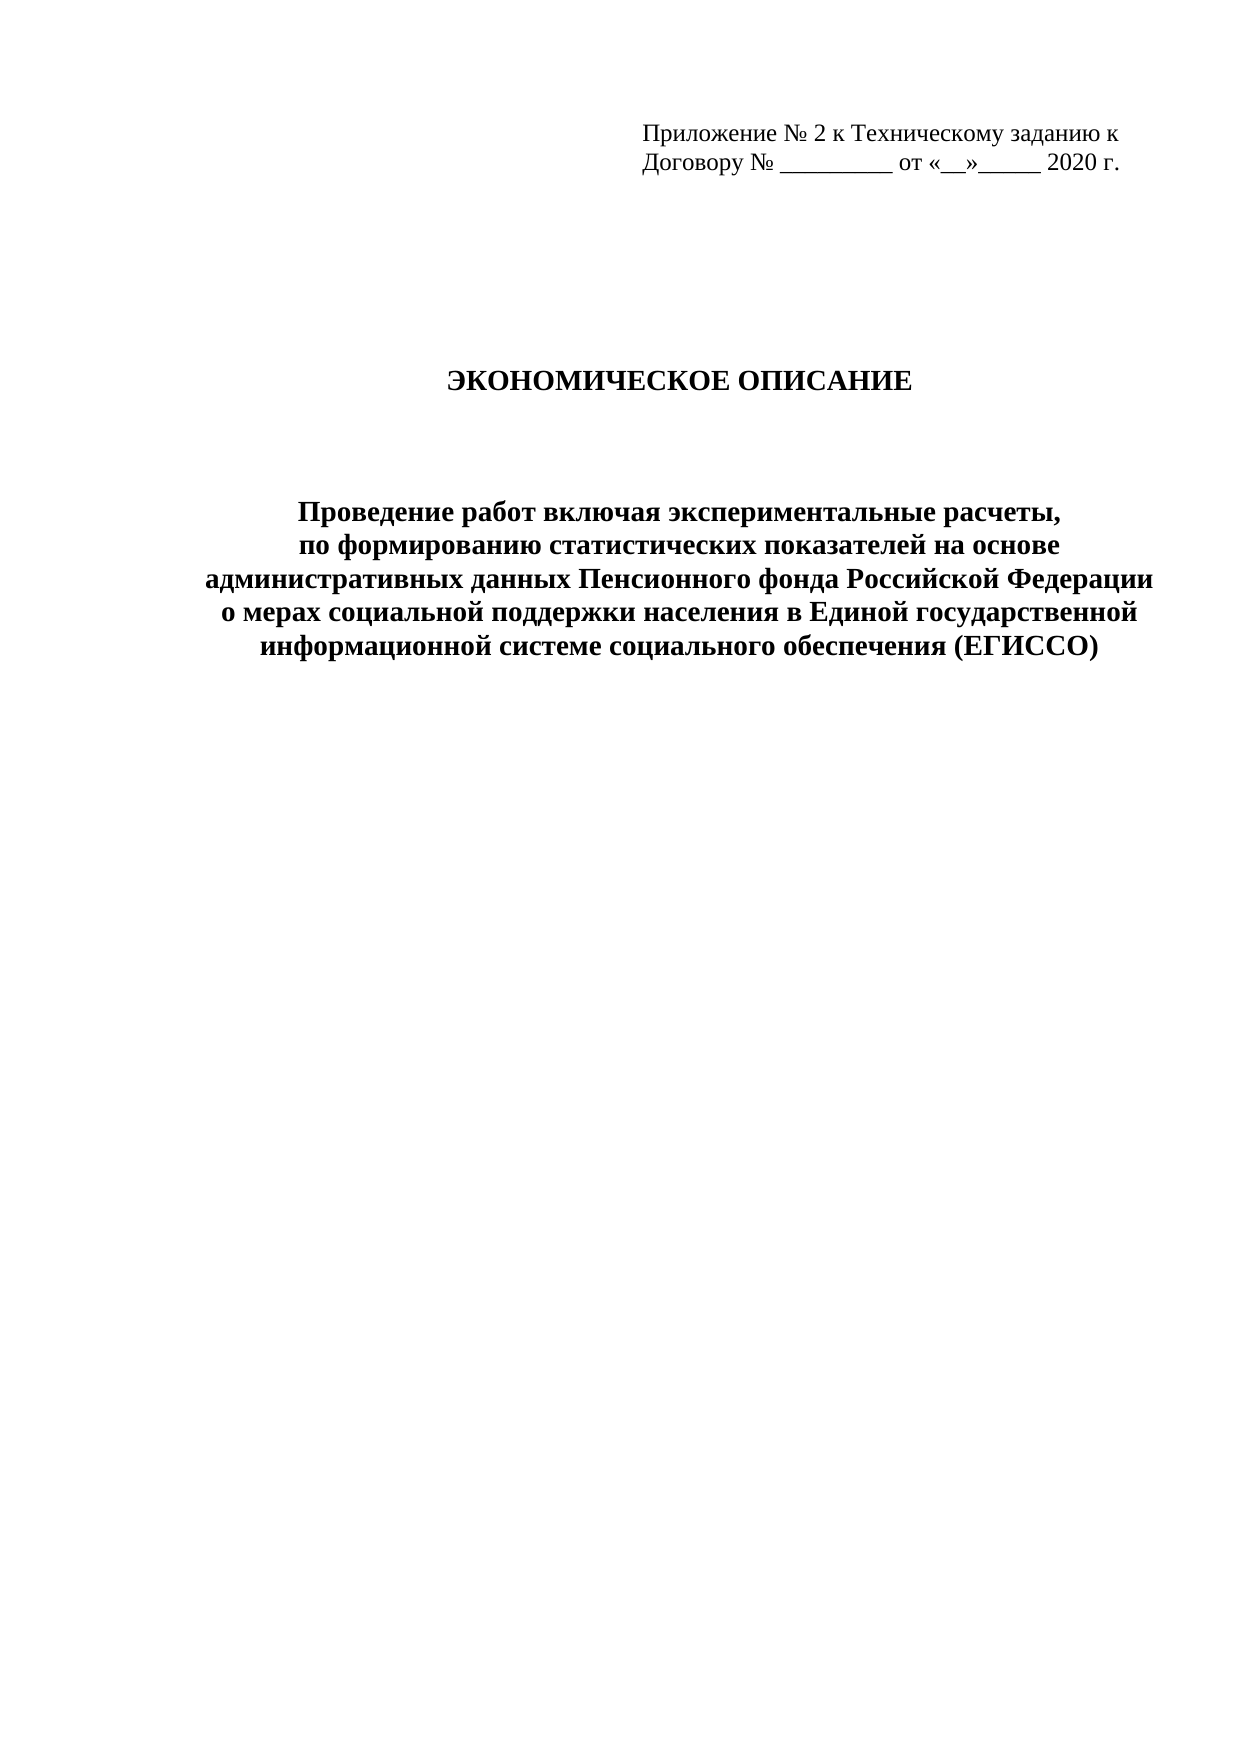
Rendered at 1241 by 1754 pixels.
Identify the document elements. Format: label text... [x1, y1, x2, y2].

table_header Приложение № 2 к Техническому заданию к Договору № _________ от «__»_____ 2020 г. [158, 118, 1171, 276]
text ЭКОНОМИЧЕСКОЕ ОПИСАНИЕ [177, 363, 1181, 397]
text Проведение работ включая экспериментальные расчеты, по формированию статистических показателей на основе административных данных Пенсионного фонда Российской Федерации о мерах социальной поддержки населения в Единой государственной информационной системе социального обеспечения (ЕГИССО) [177, 494, 1181, 662]
